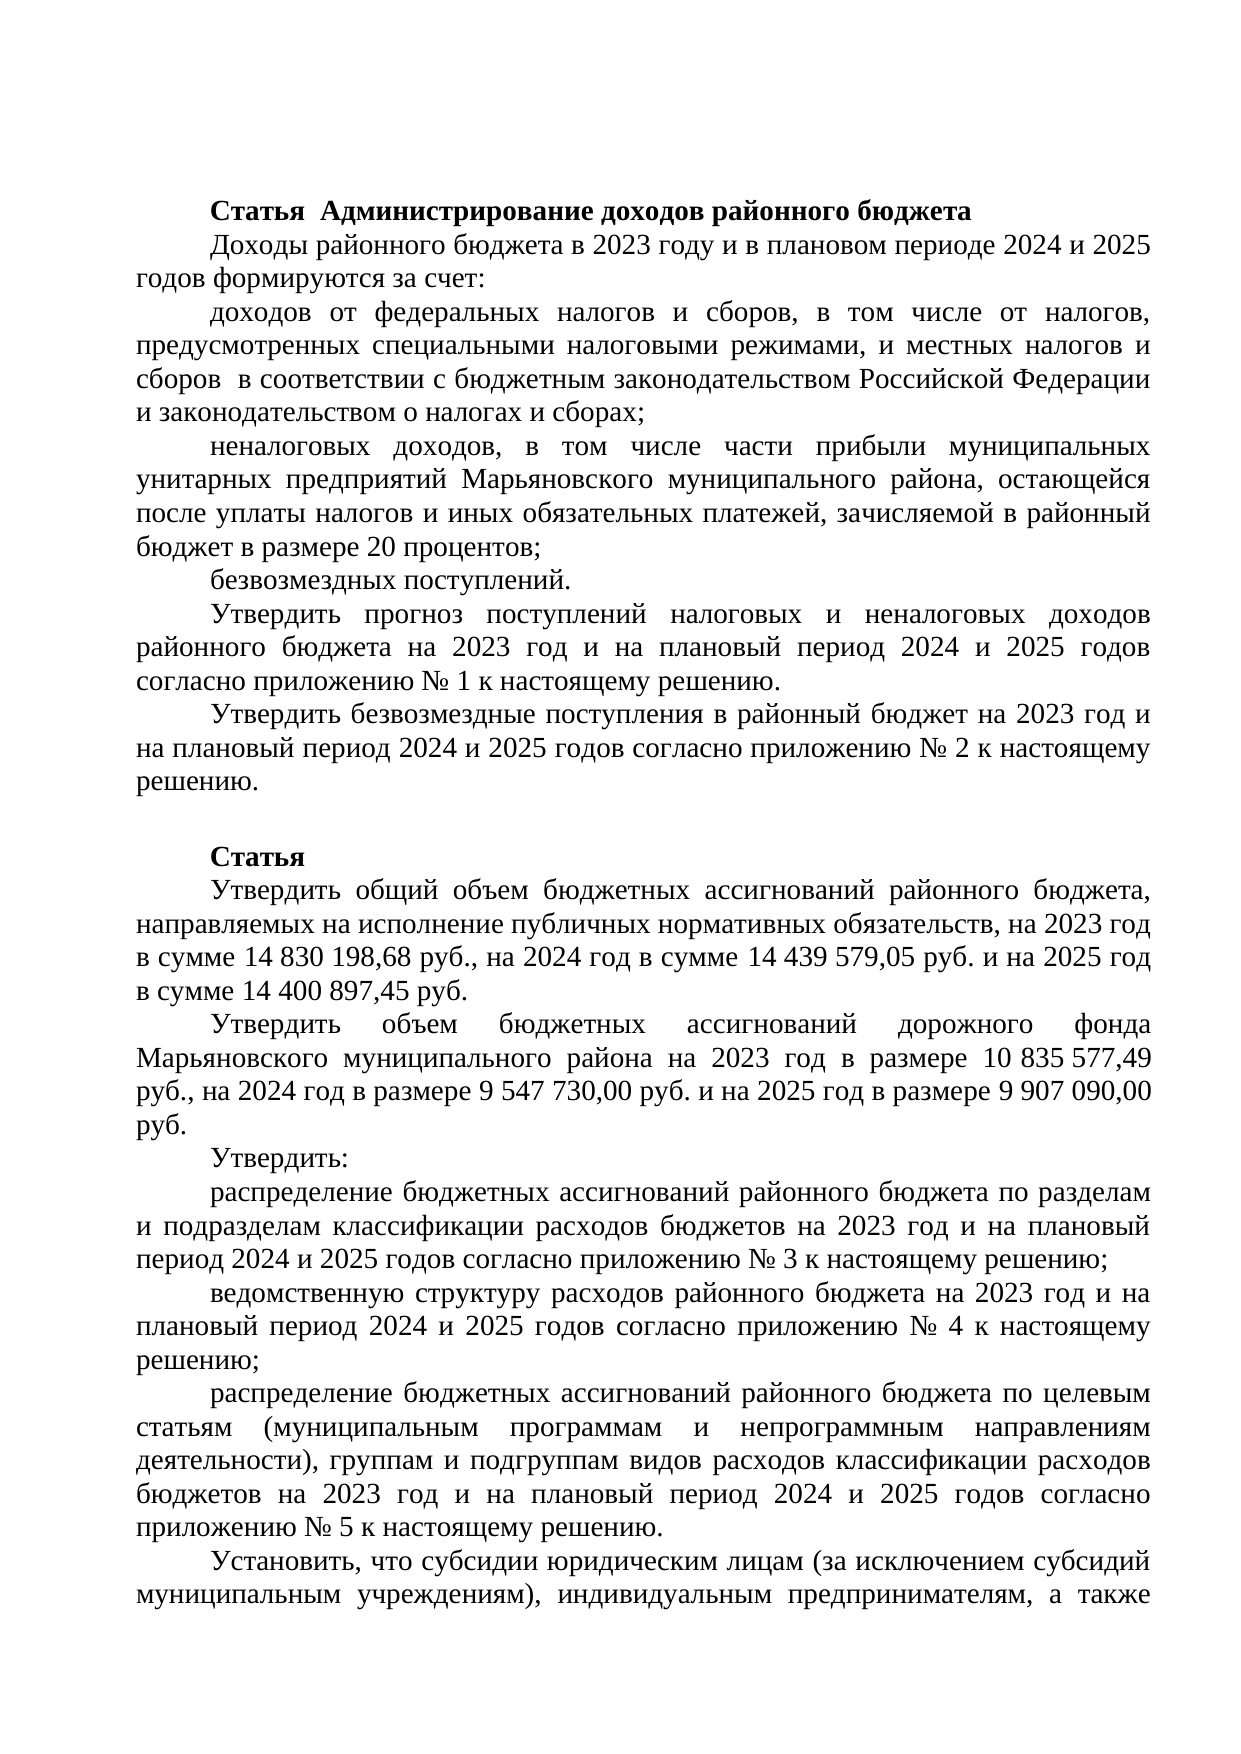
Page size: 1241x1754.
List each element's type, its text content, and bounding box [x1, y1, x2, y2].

text Утвердить общий объем бюджетных ассигнований районного бюджета, направляемых на исполнение публичных нормативных обязательств, на 2023 год в сумме 830 198,68 руб., на 2024 год в сумме руб. и на 2025 год в сумме руб. [136, 872, 1152, 1006]
text ведомственную структуру расходов районного бюджета на 2023 год и на плановый период 2024 и 2025 годов согласно приложению № 4 к настоящему решению; [136, 1275, 1152, 1375]
text распределение бюджетных ассигнований районного бюджета по целевым статьям (муниципальным программам и непрограммным направлениям деятельности), группам и подгруппам видов расходов классификации расходов бюджетов на 2023 год и на плановый период 2024 и 2025 годов согласно приложению № 5 к настоящему решению. [136, 1375, 1152, 1543]
text неналоговых доходов, в том числе части прибыли муниципальных унитарных предприятий Марьяновского муниципального района, остающейся после уплаты налогов и иных обязательных платежей, зачисляемой в районный бюджет в размере 20 процентов; [136, 428, 1152, 562]
text Доходы районного бюджета в 2023 году и в плановом периоде 2024 и 2025 годов формируются за счет: [136, 227, 1152, 294]
text распределение бюджетных ассигнований районного бюджета по разделам и подразделам классификации расходов бюджетов на 2023 год и на плановый период 2024 и 2025 годов согласно приложению № 3 к настоящему решению; [136, 1174, 1152, 1275]
text доходов от федеральных налогов и сборов, в том числе от налогов, предусмотренных специальными налоговыми режимами, и местных налогов и сборов в соответствии с бюджетным законодательством Российской Федерации и законодательством о налогах и сборах; [136, 294, 1152, 428]
text безвозмездных поступлений. [136, 562, 1152, 596]
text Утвердить безвозмездные поступления в районный бюджет на 2023 год и на плановый период 2024 и 2025 годов согласно приложению № 2 к настоящему решению. [136, 696, 1152, 797]
text Утвердить объем бюджетных ассигнований дорожного фонда Марьяновского муниципального района на 2023 год в размере 10 835 577,49 руб., на 2024 год в размере руб. и на 2025 год в размере руб. [136, 1006, 1152, 1141]
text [136, 1543, 1152, 1610]
text Утвердить: [136, 1141, 1152, 1174]
text Утвердить прогноз поступлений налоговых и неналоговых доходов районного бюджета на 2023 год и на плановый период 2024 и 2025 годов согласно приложению № 1 к настоящему решению. [136, 596, 1152, 696]
text Статья [209, 839, 1152, 872]
text Статья Администрирование доходов районного бюджета [209, 193, 1152, 227]
